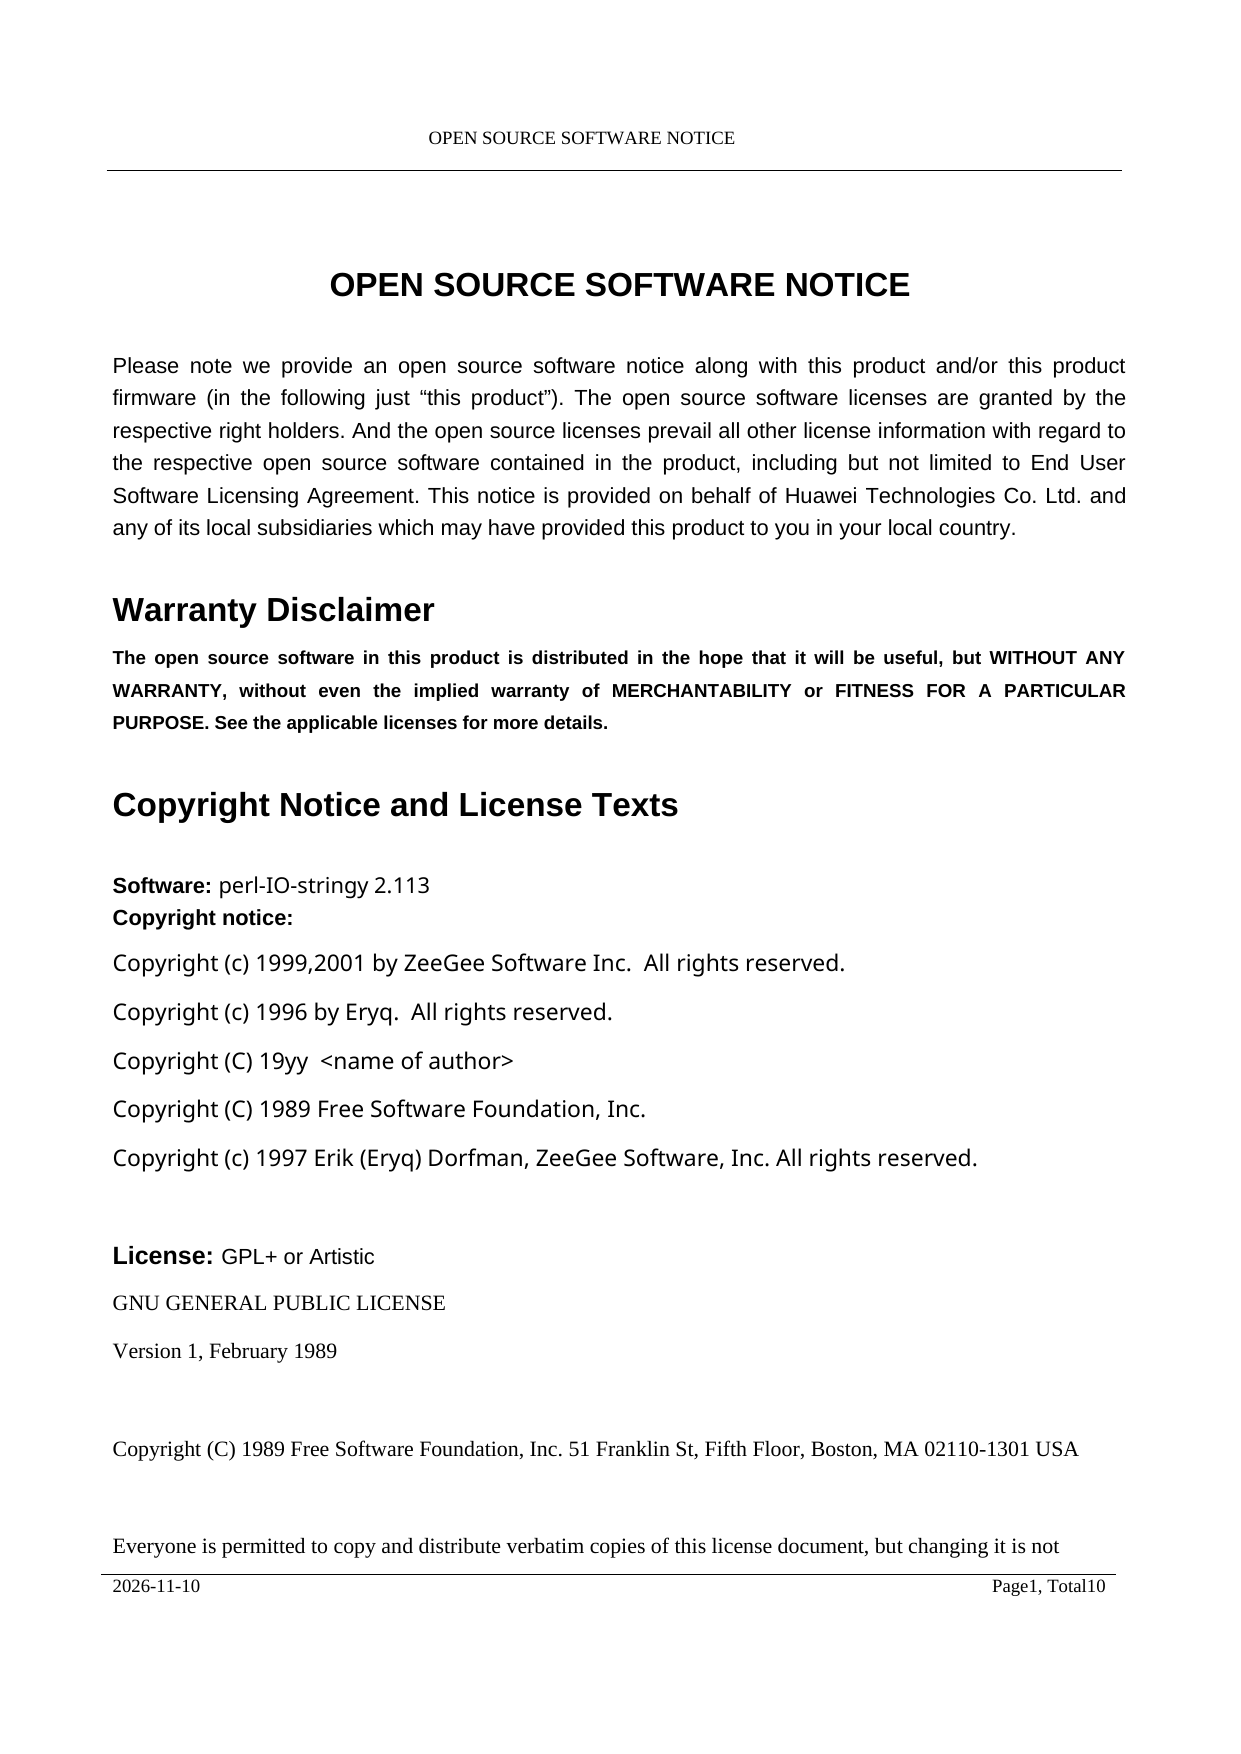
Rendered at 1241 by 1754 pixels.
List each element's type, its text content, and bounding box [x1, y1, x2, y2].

text Copyright Notice and License Texts [112, 771, 1128, 836]
text Software: perl-IO-stringy 2.113 [112, 869, 1128, 901]
text Please note we provide an open source software notice along with this product and/or this product firmware (in the following just “this product”). The open source software licenses are granted by the respective right holders. And the open source licenses prevail all other license information with regard to the respective open source software contained in the product, including but not limited to End User Software Licensing Agreement. This notice is provided on behalf of Huawei Technologies Co. Ltd. and any of its local subsidiaries which may have provided this product to you in your local country. [112, 349, 1128, 544]
text License: GPL+ or Artistic [112, 1239, 1128, 1272]
text Warranty Disclaimer [112, 576, 1128, 641]
text OPEN SOURCE SOFTWARE NOTICE [112, 251, 1128, 316]
text Copyright notice: [112, 901, 1128, 934]
text Copyright (c) 1999,2001 by ZeeGee Software Inc. All rights reserved. Copyright (c) 1996 by Eryq. All rights reserved. Copyright (C) 19yy <name of author> Copyright (C) 1989 Free Software Foundation, Inc. Copyright (c) 1997 Erik (Eryq) Dorfman, ZeeGee Software, Inc. All rights reserved. [112, 947, 1128, 1223]
text The open source software in this product is distributed in the hope that it will be useful, but WITHOUT ANY WARRANTY, without even the implied warranty of MERCHANTABILITY or FITNESS FOR A PARTICULAR PURPOSE. See the applicable licenses for more details. [112, 641, 1128, 739]
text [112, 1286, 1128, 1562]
